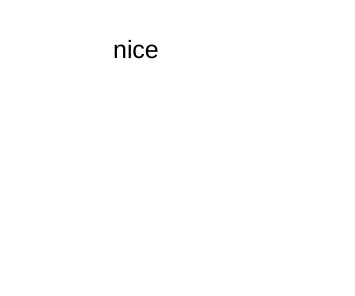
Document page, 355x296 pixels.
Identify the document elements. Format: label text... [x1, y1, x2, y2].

text nice [113, 35, 242, 64]
